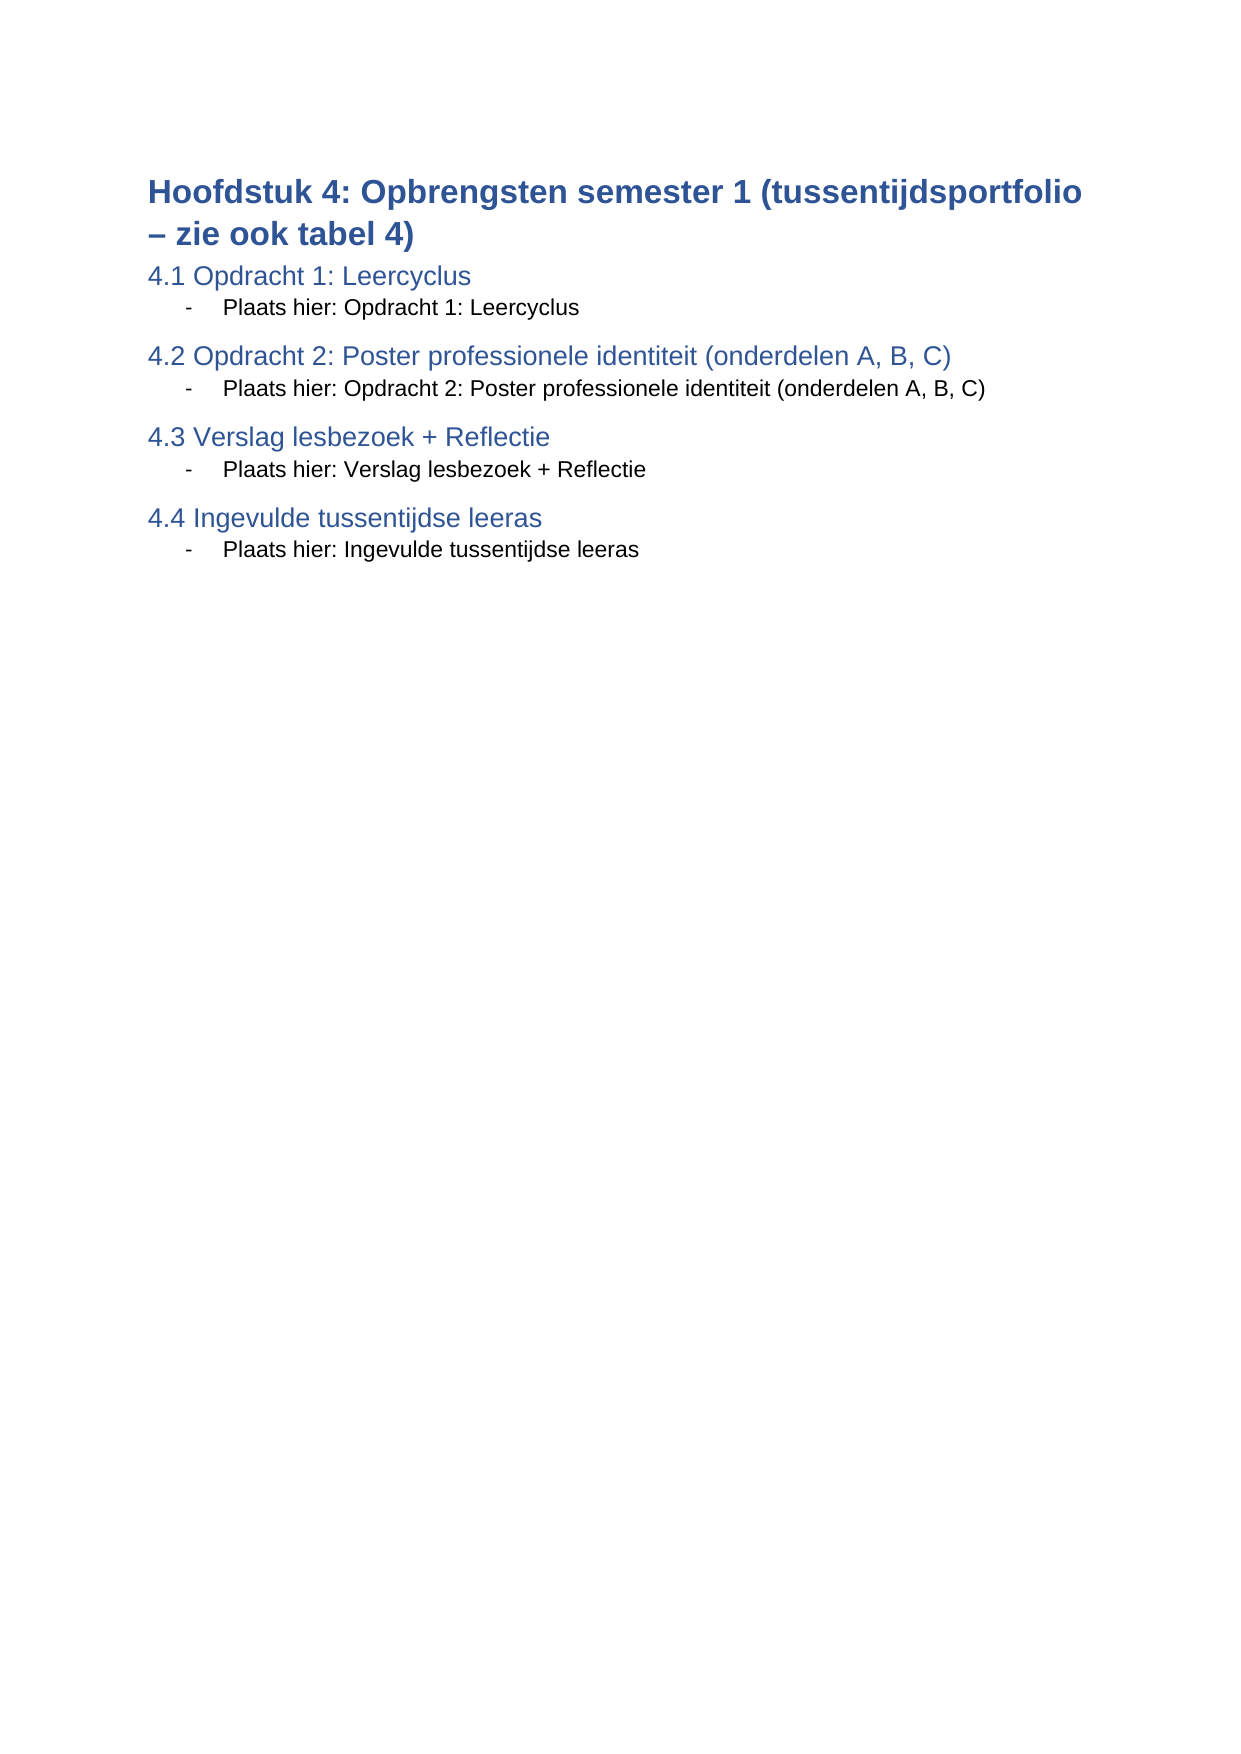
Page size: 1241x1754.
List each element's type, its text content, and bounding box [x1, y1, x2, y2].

list Plaats hier: Opdracht 1: Leercyclus [185, 293, 1093, 321]
subtitle 4.1 Opdracht 1: Leercyclus [148, 260, 1093, 291]
subtitle 4.3 Verslag lesbezoek + Reflectie [148, 421, 1093, 452]
list Plaats hier: Verslag lesbezoek + Reflectie [185, 455, 1093, 483]
subtitle Hoofdstuk 4: Opbrengsten semester 1 (tussentijdsportfolio – zie ook tabel 4) [148, 173, 1093, 252]
subtitle 4.4 Ingevulde tussentijdse leeras [148, 502, 1093, 533]
subtitle 4.2 Opdracht 2: Poster professionele identiteit (onderdelen A, B, C) [148, 340, 1093, 372]
list Plaats hier: Opdracht 2: Poster professionele identiteit (onderdelen A, B, C) [185, 374, 1093, 402]
list Plaats hier: Ingevulde tussentijdse leeras [185, 535, 1093, 563]
